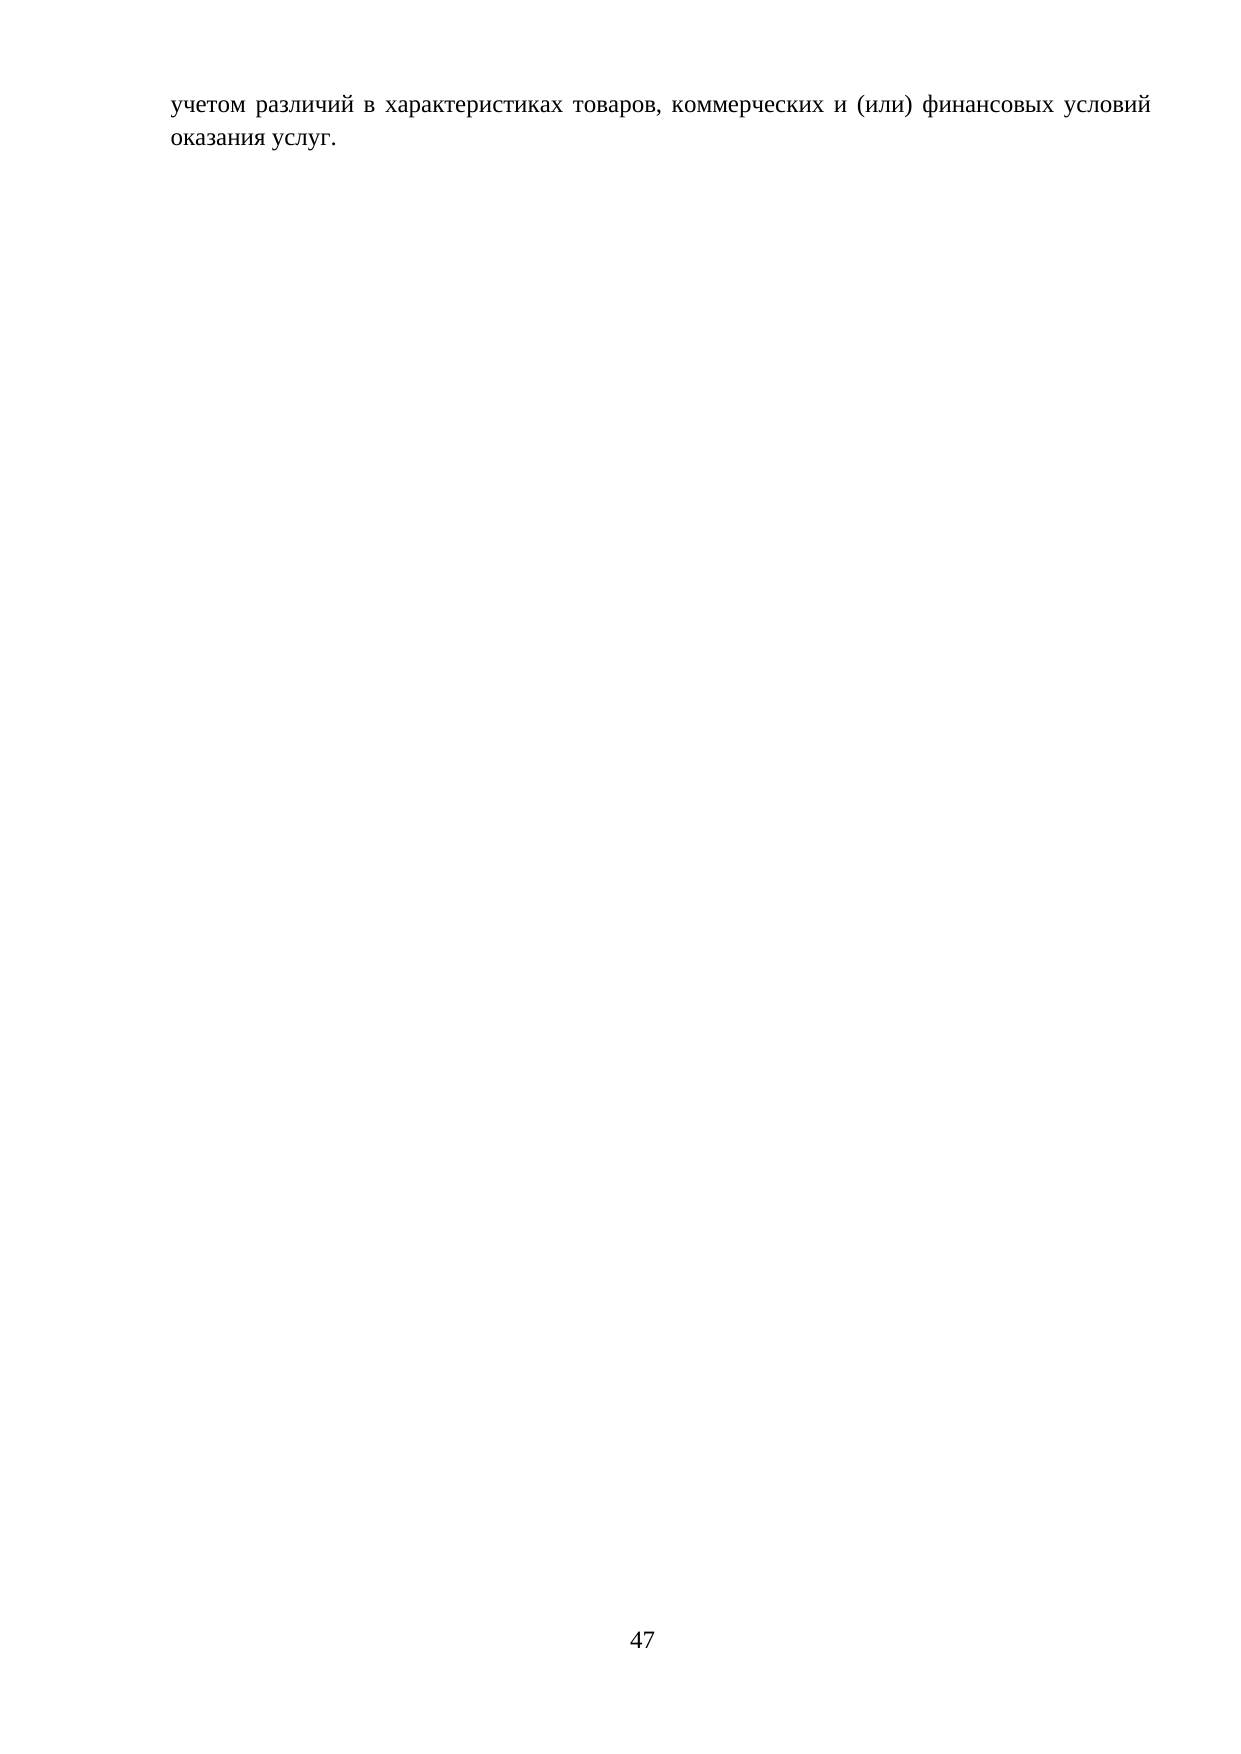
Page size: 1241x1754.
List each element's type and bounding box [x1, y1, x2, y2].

text [170, 89, 1152, 150]
